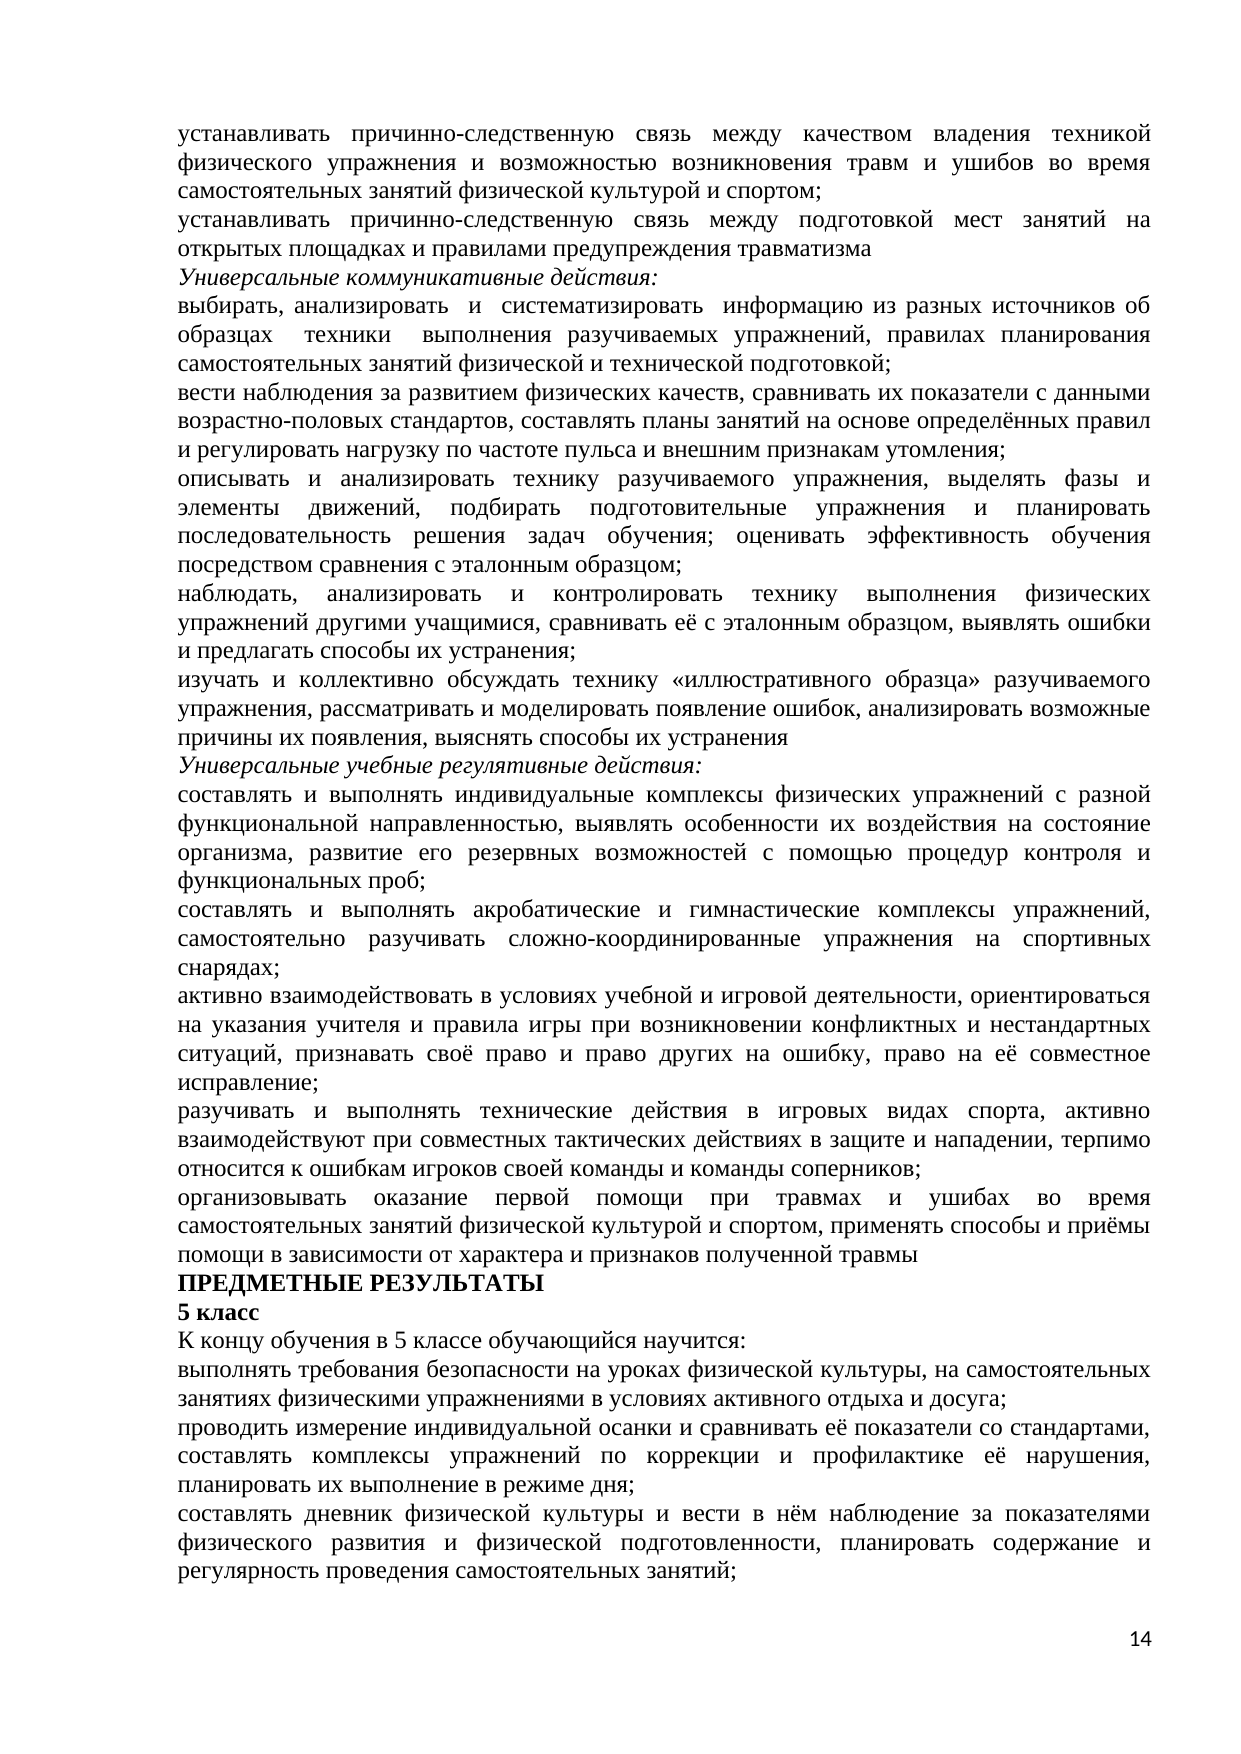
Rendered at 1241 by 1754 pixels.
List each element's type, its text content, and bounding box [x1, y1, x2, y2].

text наблюдать, анализировать и контролировать технику выполнения физических упражнений другими учащимися, сравнивать её с эталонным образцом, выявлять ошибки и предлагать способы их устранения; [177, 578, 1152, 664]
text Универсальные коммуникативные действия: [177, 262, 1152, 291]
text ПРЕДМЕТНЫЕ РЕЗУЛЬТАТЫ [177, 1268, 1152, 1297]
text изучать и коллективно обсуждать технику «иллюстративного образца» разучиваемого упражнения, рассматривать и моделировать появление ошибок, анализировать возможные причины их появления, выяснять способы их устранения [177, 664, 1152, 751]
text описывать и анализировать технику разучиваемого упражнения, выделять фазы и элементы движений, подбирать подготовительные упражнения и планировать последовательность решения задач обучения; оценивать эффективность обучения посредством сравнения с эталонным образцом; [177, 463, 1152, 578]
text составлять и выполнять индивидуальные комплексы физических упражнений с разной функциональной направленностью, выявлять особенности их воздействия на состояние организма, развитие его резервных возможностей с помощью процедур контроля и функциональных проб; [177, 779, 1152, 894]
text вести наблюдения за развитием физических качеств, сравнивать их показатели с данными возрастно-половых стандартов, составлять планы занятий на основе определённых правил и регулировать нагрузку по частоте пульса и внешним признакам утомления; [177, 377, 1152, 463]
text выбирать, анализировать и систематизировать информацию из разных источников об образцах техники выполнения разучиваемых упражнений, правилах планирования самостоятельных занятий физической и технической подготовкой; [177, 291, 1152, 377]
text проводить измерение индивидуальной осанки и сравнивать её показатели со стандартами, составлять комплексы упражнений по коррекции и профилактике её нарушения, планировать их выполнение в режиме дня; [177, 1412, 1152, 1498]
text 5 класс [177, 1297, 1152, 1326]
text выполнять требования безопасности на уроках физической культуры, на самостоятельных занятиях физическими упражнениями в условиях активного отдыха и досуга; [177, 1354, 1152, 1412]
text составлять дневник физической культуры и вести в нём наблюдение за показателями физического развития и физической подготовленности, планировать содержание и регулярность проведения самостоятельных занятий; [177, 1498, 1152, 1584]
text устанавливать причинно-следственную связь между качеством владения техникой физического упражнения и возможностью возникновения травм и ушибов во время самостоятельных занятий физической культурой и спортом; [177, 118, 1152, 204]
text устанавливать причинно-следственную связь между подготовкой мест занятий на открытых площадках и правилами предупреждения травматизма [177, 204, 1152, 262]
text разучивать и выполнять технические действия в игровых видах спорта, активно взаимодействуют при совместных тактических действиях в защите и нападении, терпимо относится к ошибкам игроков своей команды и команды соперников; [177, 1096, 1152, 1182]
text организовывать оказание первой помощи при травмах и ушибах во время самостоятельных занятий физической культурой и спортом, применять способы и приёмы помощи в зависимости от характера и признаков полученной травмы [177, 1182, 1152, 1268]
text К концу обучения в 5 классе обучающийся научится: [177, 1326, 1152, 1354]
text составлять и выполнять акробатические и гимнастические комплексы упражнений, самостоятельно разучивать сложно-координированные упражнения на спортивных снарядах; [177, 894, 1152, 981]
text Универсальные учебные регулятивные действия: [177, 751, 1152, 779]
text активно взаимодействовать в условиях учебной и игровой деятельности, ориентироваться на указания учителя и правила игры при возникновении конфликтных и нестандартных ситуаций, признавать своё право и право других на ошибку, право на её совместное исправление; [177, 981, 1152, 1096]
